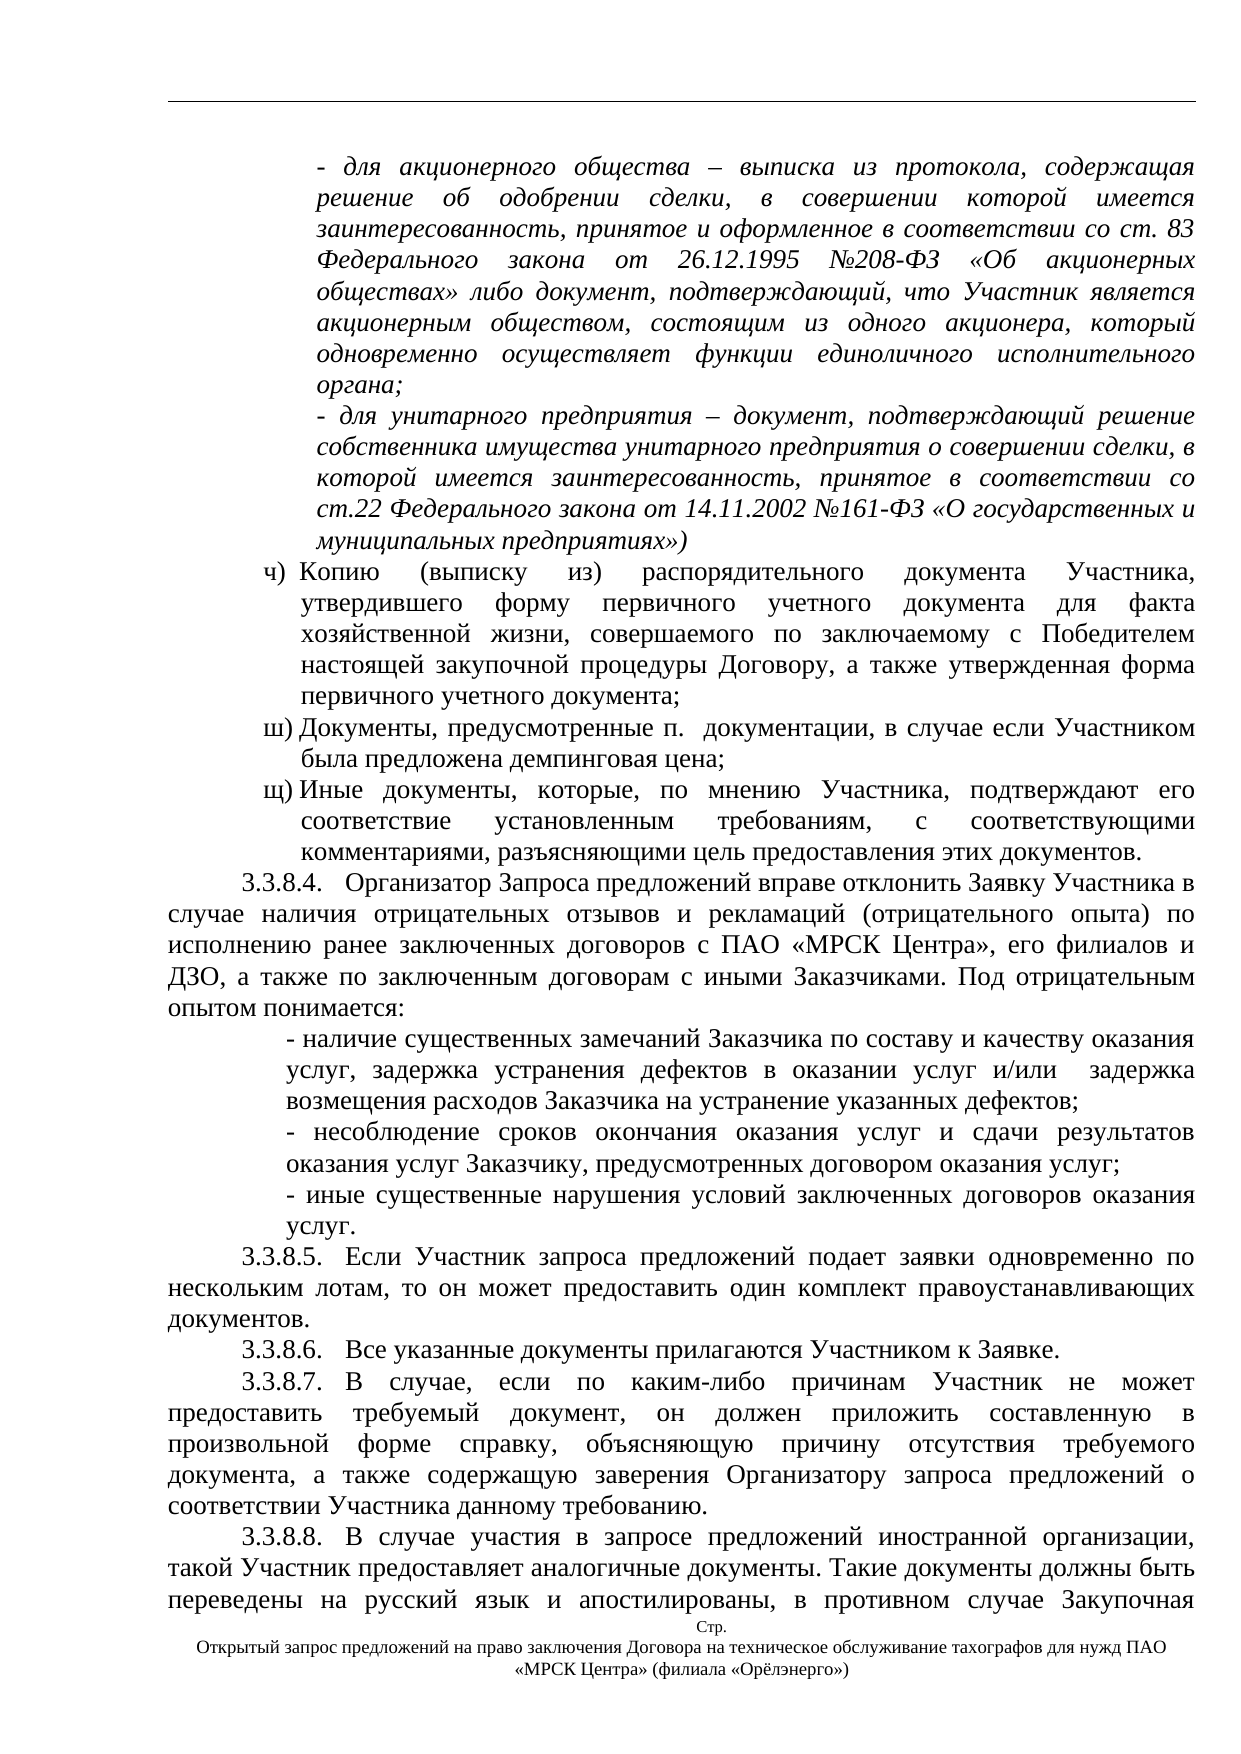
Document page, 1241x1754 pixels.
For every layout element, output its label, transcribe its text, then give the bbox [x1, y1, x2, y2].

list - иные существенные нарушения условий заключенных договоров оказания услуг. [286, 1178, 1196, 1240]
list В случае, если по каким-либо причинам Участник не может предоставить требуемый документ, он должен приложить составленную в произвольной форме справку, объясняющую причину отсутствия требуемого документа, а также содержащую заверения Организатору запроса предложений о соответствии Участника данному требованию. [168, 1365, 1196, 1520]
list - несоблюдение сроков окончания оказания услуг и сдачи результатов оказания услуг Заказчику, предусмотренных договором оказания услуг; [286, 1116, 1196, 1178]
list Все указанные документы прилагаются Участником к Заявке. [168, 1333, 1196, 1365]
list Документы, предусмотренные п. 3.11.2 документации, в случае если Участником была предложена демпинговая цена; [263, 711, 1196, 773]
list - для унитарного предприятия – документ, подтверждающий решение собственника имущества унитарного предприятия о совершении сделки, в которой имеется заинтересованность, принятое в соответствии со ст.22 Федерального закона от 14.11.2002 №161-ФЗ «О государственных и муниципальных предприятиях») [316, 399, 1196, 555]
list Копию (выписку из) распорядительного документа Участника, утвердившего форму первичного учетного документа для факта хозяйственной жизни, совершаемого по заключаемому с Победителем настоящей закупочной процедуры Договору, а также утвержденная форма первичного учетного документа; [263, 555, 1196, 711]
list Иные документы, которые, по мнению Участника, подтверждают его соответствие установленным требованиям, с соответствующими комментариями, разъясняющими цель предоставления этих документов. [263, 773, 1196, 866]
list - для акционерного общества – выписка из протокола, содержащая решение об одобрении сделки, в совершении которой имеется заинтересованность, принятое и оформленное в соответствии со ст. 83 Федерального закона от 26.12.1995 №208-ФЗ «Об акционерных обществах» либо документ, подтверждающий, что Участник является акционерным обществом, состоящим из одного акционера, который одновременно осуществляет функции единоличного исполнительного органа; [316, 150, 1196, 399]
list - наличие существенных замечаний Заказчика по составу и качеству оказания услуг, задержка устранения дефектов в оказании услуг и/или задержка возмещения расходов Заказчика на устранение указанных дефектов; [286, 1022, 1196, 1116]
list Если Участник запроса предложений подает заявки одновременно по нескольким лотам, то он может предоставить один комплект правоустанавливающих документов. [168, 1240, 1196, 1333]
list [168, 1520, 1196, 1614]
list Организатор Запроса предложений вправе отклонить Заявку Участника в случае наличия отрицательных отзывов и рекламаций (отрицательного опыта) по исполнению ранее заключенных договоров с ПАО «МРСК Центра», его филиалов и ДЗО, а также по заключенным договорам с иными Заказчиками. Под отрицательным опытом понимается: [168, 866, 1196, 1022]
